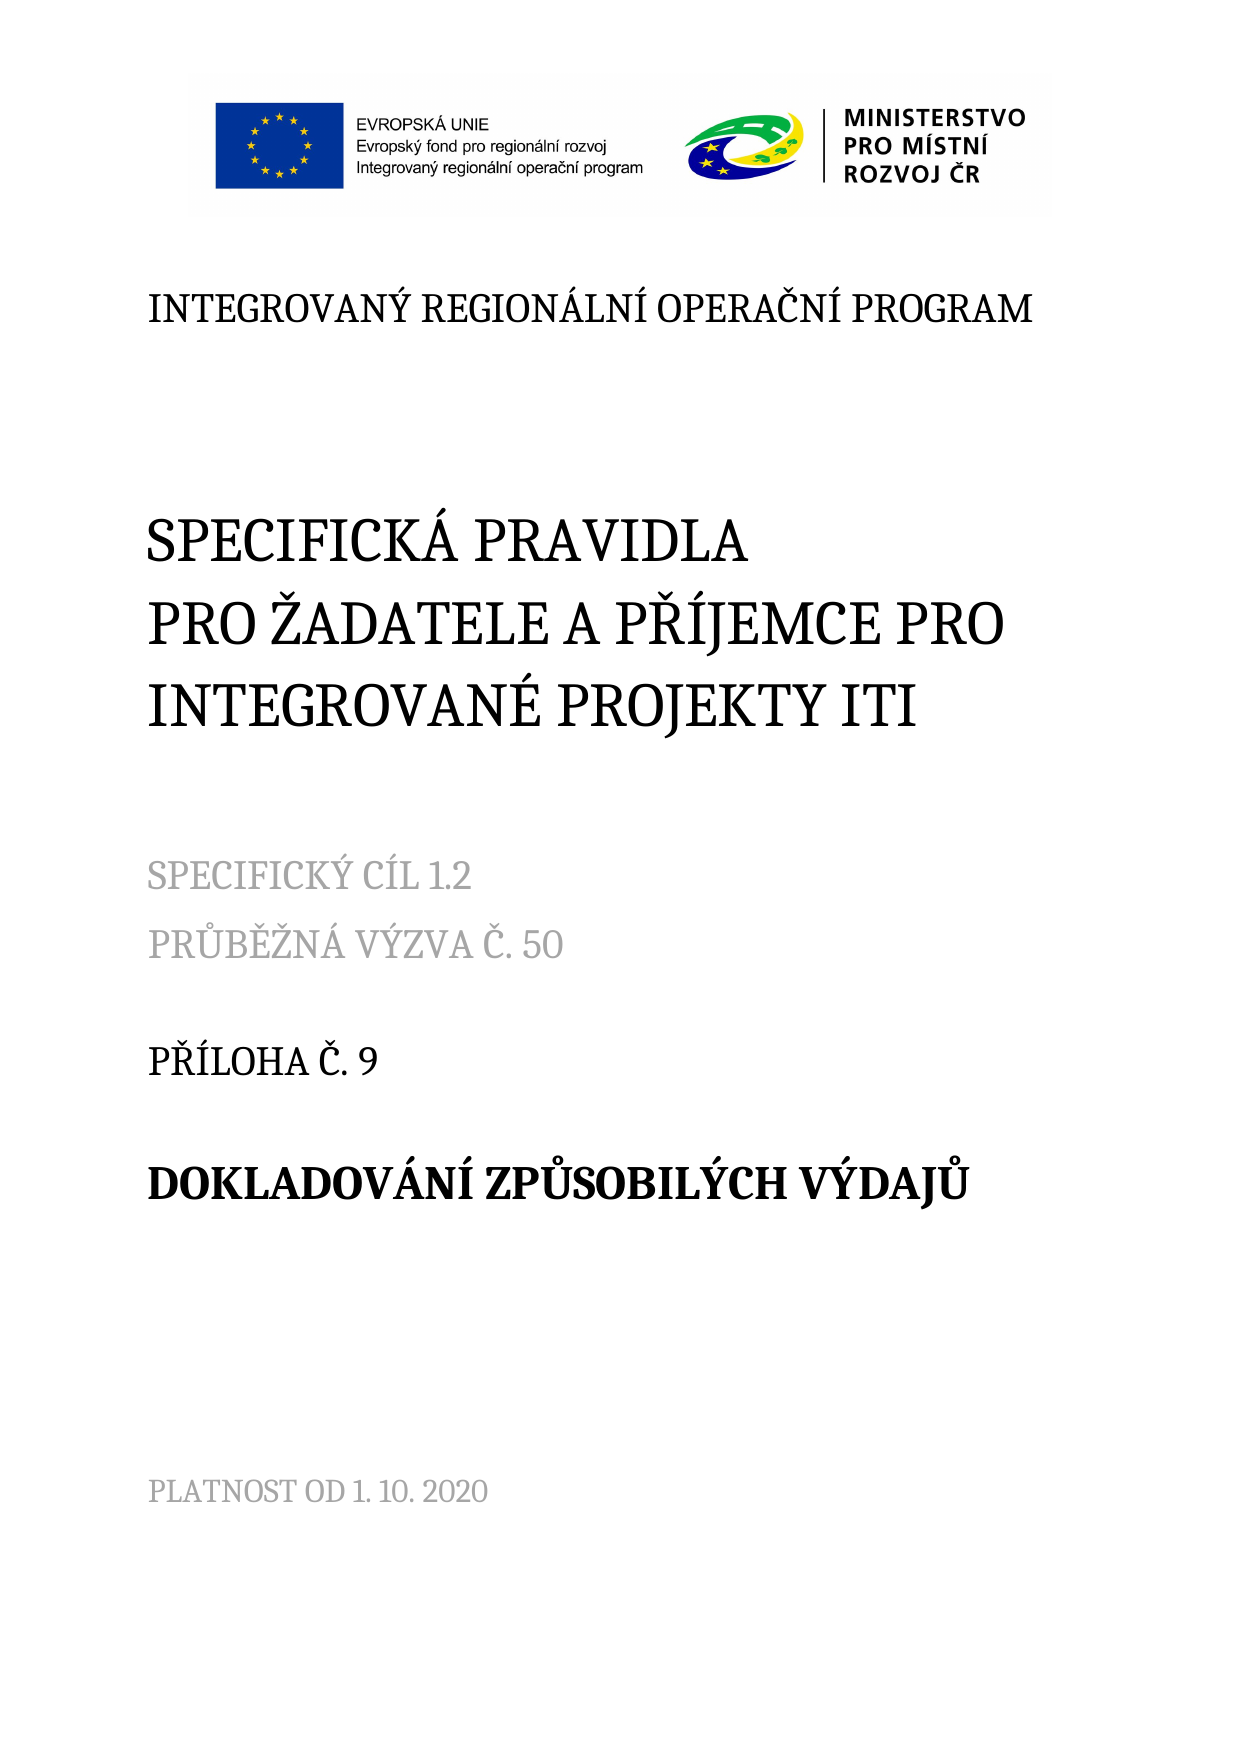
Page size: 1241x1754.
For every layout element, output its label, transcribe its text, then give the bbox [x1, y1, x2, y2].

text PRO ŽADATELE A PŘÍJEMCE pro integrované projekty ITI [148, 588, 1093, 742]
text Specifický cíl 1.2 [148, 852, 1093, 900]
text Dokladování způsobilých výdajů [148, 1156, 1093, 1211]
text Specifická PRAVIDLA [148, 505, 1093, 577]
picture [187, 73, 1053, 217]
text INTEGROVANÝ REGIONÁLNÍ OPERAČNÍ PROGRAM [148, 285, 1093, 333]
text průběžná výzva Č. 50 [148, 921, 1093, 969]
text PŘÍLOHA Č. 9 [148, 1038, 1093, 1086]
text pLATNOST OD 1. 10. 2020 [148, 1473, 1093, 1511]
